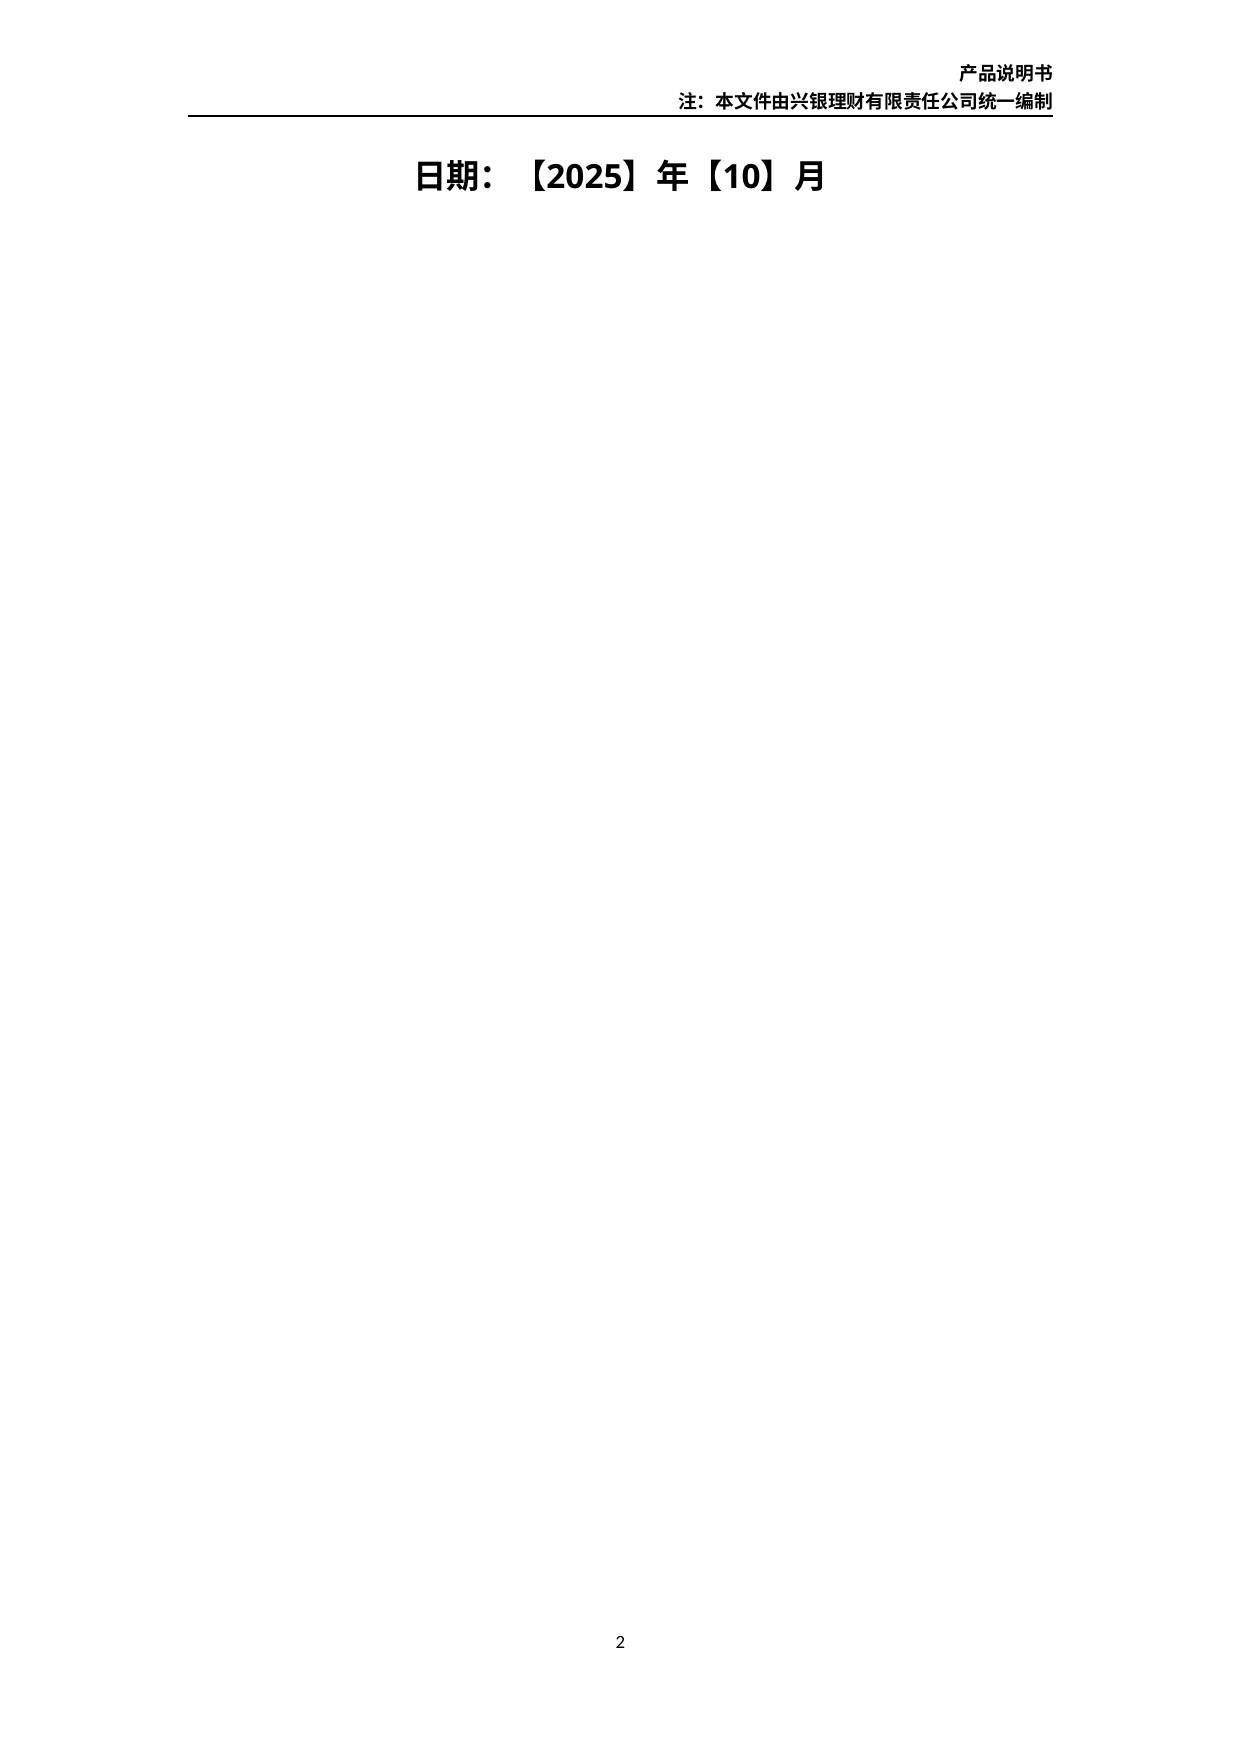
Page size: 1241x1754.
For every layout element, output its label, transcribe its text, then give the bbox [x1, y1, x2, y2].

text 日期：【2025】年【10】月 [187, 142, 1053, 207]
